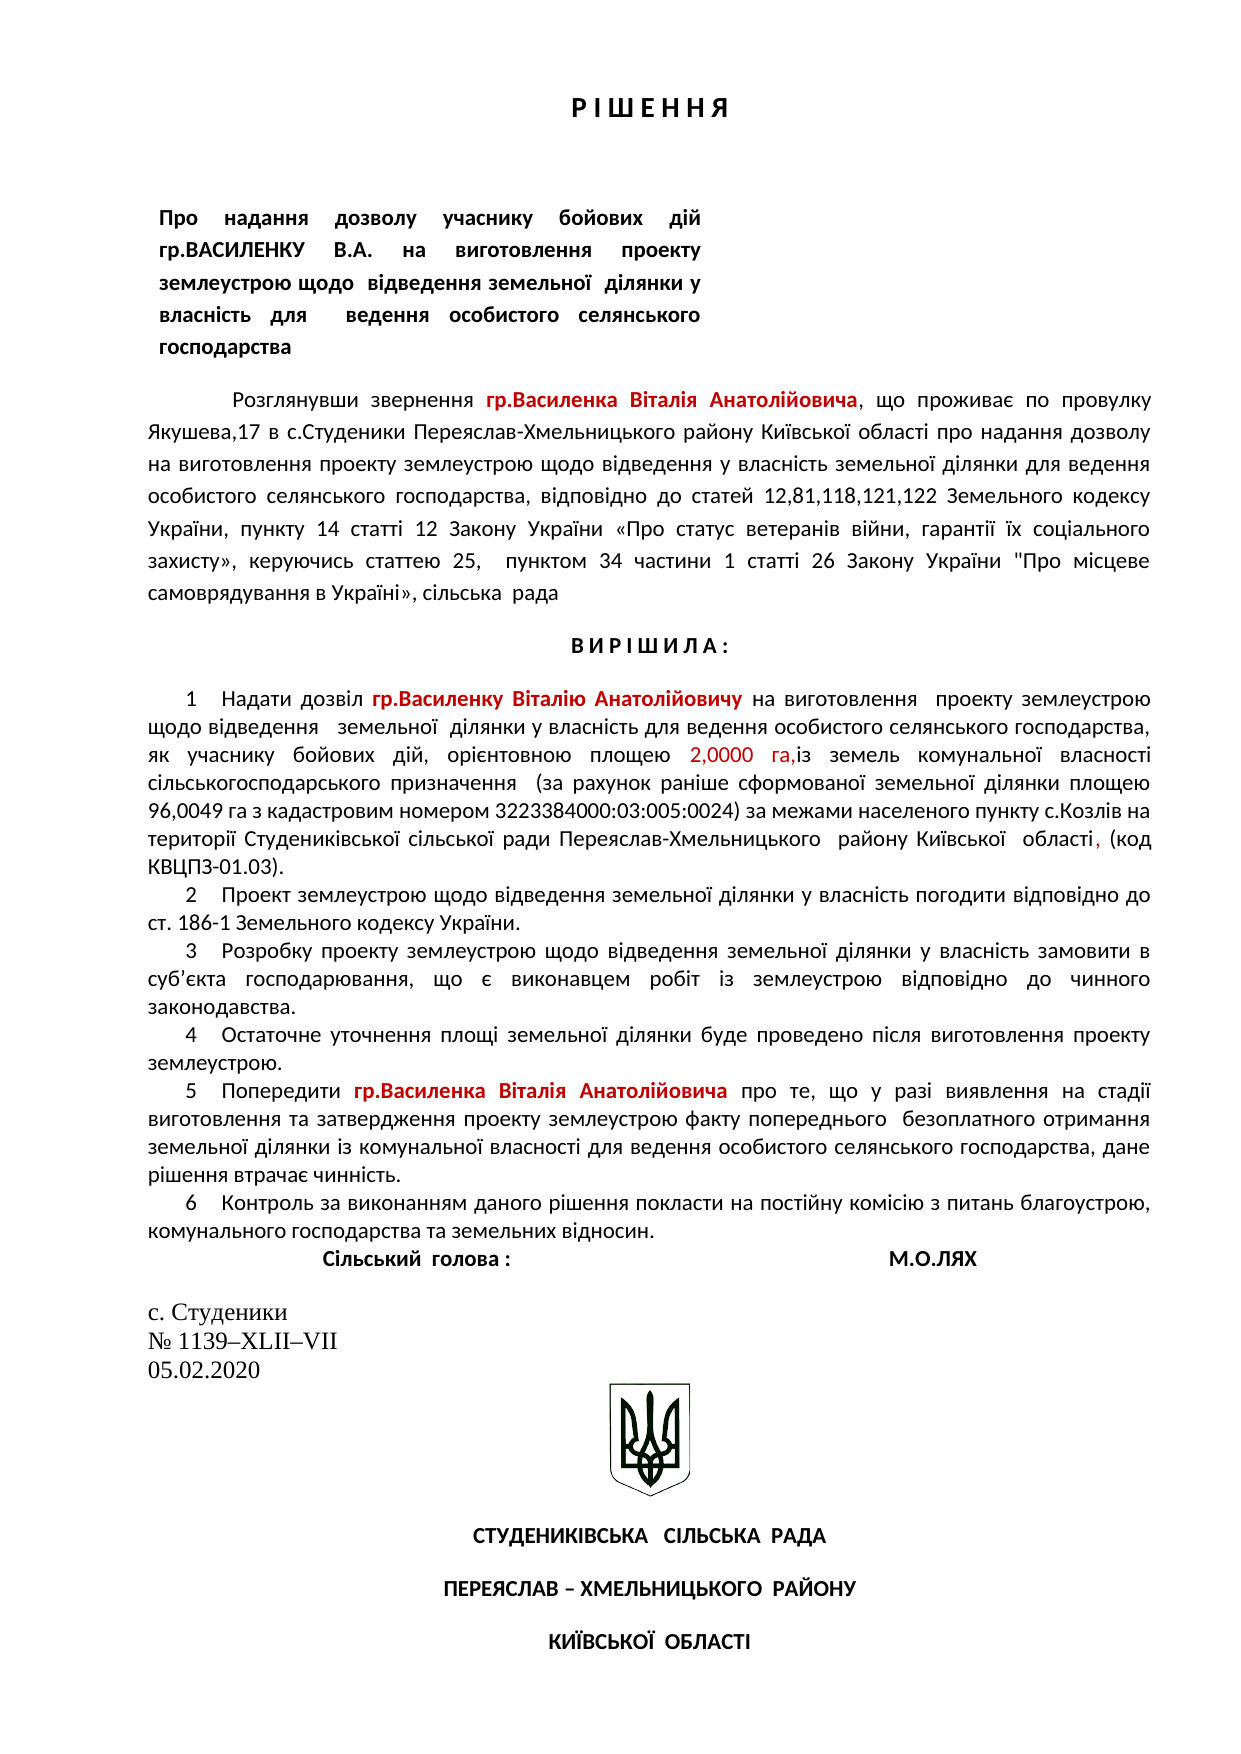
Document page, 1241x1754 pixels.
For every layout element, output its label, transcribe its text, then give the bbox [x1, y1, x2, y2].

text № 1139–XLІІ–VІІ [148, 1326, 1152, 1355]
list Контроль за виконанням даного рішення покласти на постійну комісію з питань благоустрою, комунального господарства та земельних відносин. [148, 1188, 1152, 1244]
list Остаточне уточнення площі земельної ділянки буде проведено після виготовлення проекту землеустрою. [148, 1020, 1152, 1076]
list Надати дозвіл гр.Василенку Віталію Анатолійовичу на виготовлення проекту землеустрою щодо відведення земельної ділянки у власність для ведення особистого селянського господарства, як учаснику бойових дій, орієнтовною площею 2,0000 га,із земель комунальної власності сільськогосподарського призначення (за рахунок раніше сформованої земельної ділянки площею 96,0049 га з кадастровим номером 3223384000:03:005:0024) за межами населеного пункту с.Козлів на території Студениківської сільської ради Переяслав-Хмельницького району Київської області, (код КВЦПЗ-01.03). [148, 684, 1152, 880]
list Попередити гр.Василенка Віталія Анатолійовича про те, що у разі виявлення на стадії виготовлення та затвердження проекту землеустрою факту попереднього безоплатного отримання земельної ділянки із комунальної власності для ведення особистого селянського господарства, дане рішення втрачає чинність. [148, 1076, 1152, 1188]
text Сільський голова : М.О.ЛЯХ [148, 1244, 1152, 1272]
text ПЕРЕЯСЛАВ – ХМЕЛЬНИЦЬКОГО РАЙОНУ [148, 1574, 1152, 1602]
table_header Про надання дозволу учаснику бойових дій гр.ВАСИЛЕНКУ В.А. на виготовлення проекту землеустрою щодо відведення земельної ділянки у власність для ведення особистого селянського господарства [148, 204, 712, 385]
picture [609, 1383, 691, 1497]
text Р І Ш Е Н Н Я [148, 89, 1152, 124]
text СТУДЕНИКІВСЬКА СІЛЬСЬКА РАДА [148, 1521, 1152, 1549]
list Проект землеустрою щодо відведення земельної ділянки у власність погодити відповідно до ст. 186-1 Земельного кодексу України. [148, 880, 1152, 936]
text Розглянувши звернення гр.Василенка Віталія Анатолійовича, що проживає по провулку Якушева,17 в с.Студеники Переяслав-Хмельницького району Київської області про надання дозволу на виготовлення проекту землеустрою щодо відведення у власність земельної ділянки для ведення особистого селянського господарства, відповідно до статей 12,81,118,121,122 Земельного кодексу України, пункту 14 статті 12 Закону України «Про статус ветеранів війни, гарантії їх соціального захисту», керуючись статтею 25, пунктом 34 частини 1 статті 26 Закону України "Про місцеве самоврядування в Україні», сільська рада [148, 385, 1152, 606]
text КИЇВСЬКОЇ ОБЛАСТІ [148, 1627, 1152, 1655]
list Розробку проекту землеустрою щодо відведення земельної ділянки у власність замовити в суб’єкта господарювання, що є виконавцем робіт із землеустрою відповідно до чинного законодавства. [148, 936, 1152, 1020]
text В И Р І Ш И Л А : [148, 631, 1152, 659]
text 05.02.2020 [148, 1355, 1152, 1384]
text с. Студеники [148, 1297, 1152, 1326]
